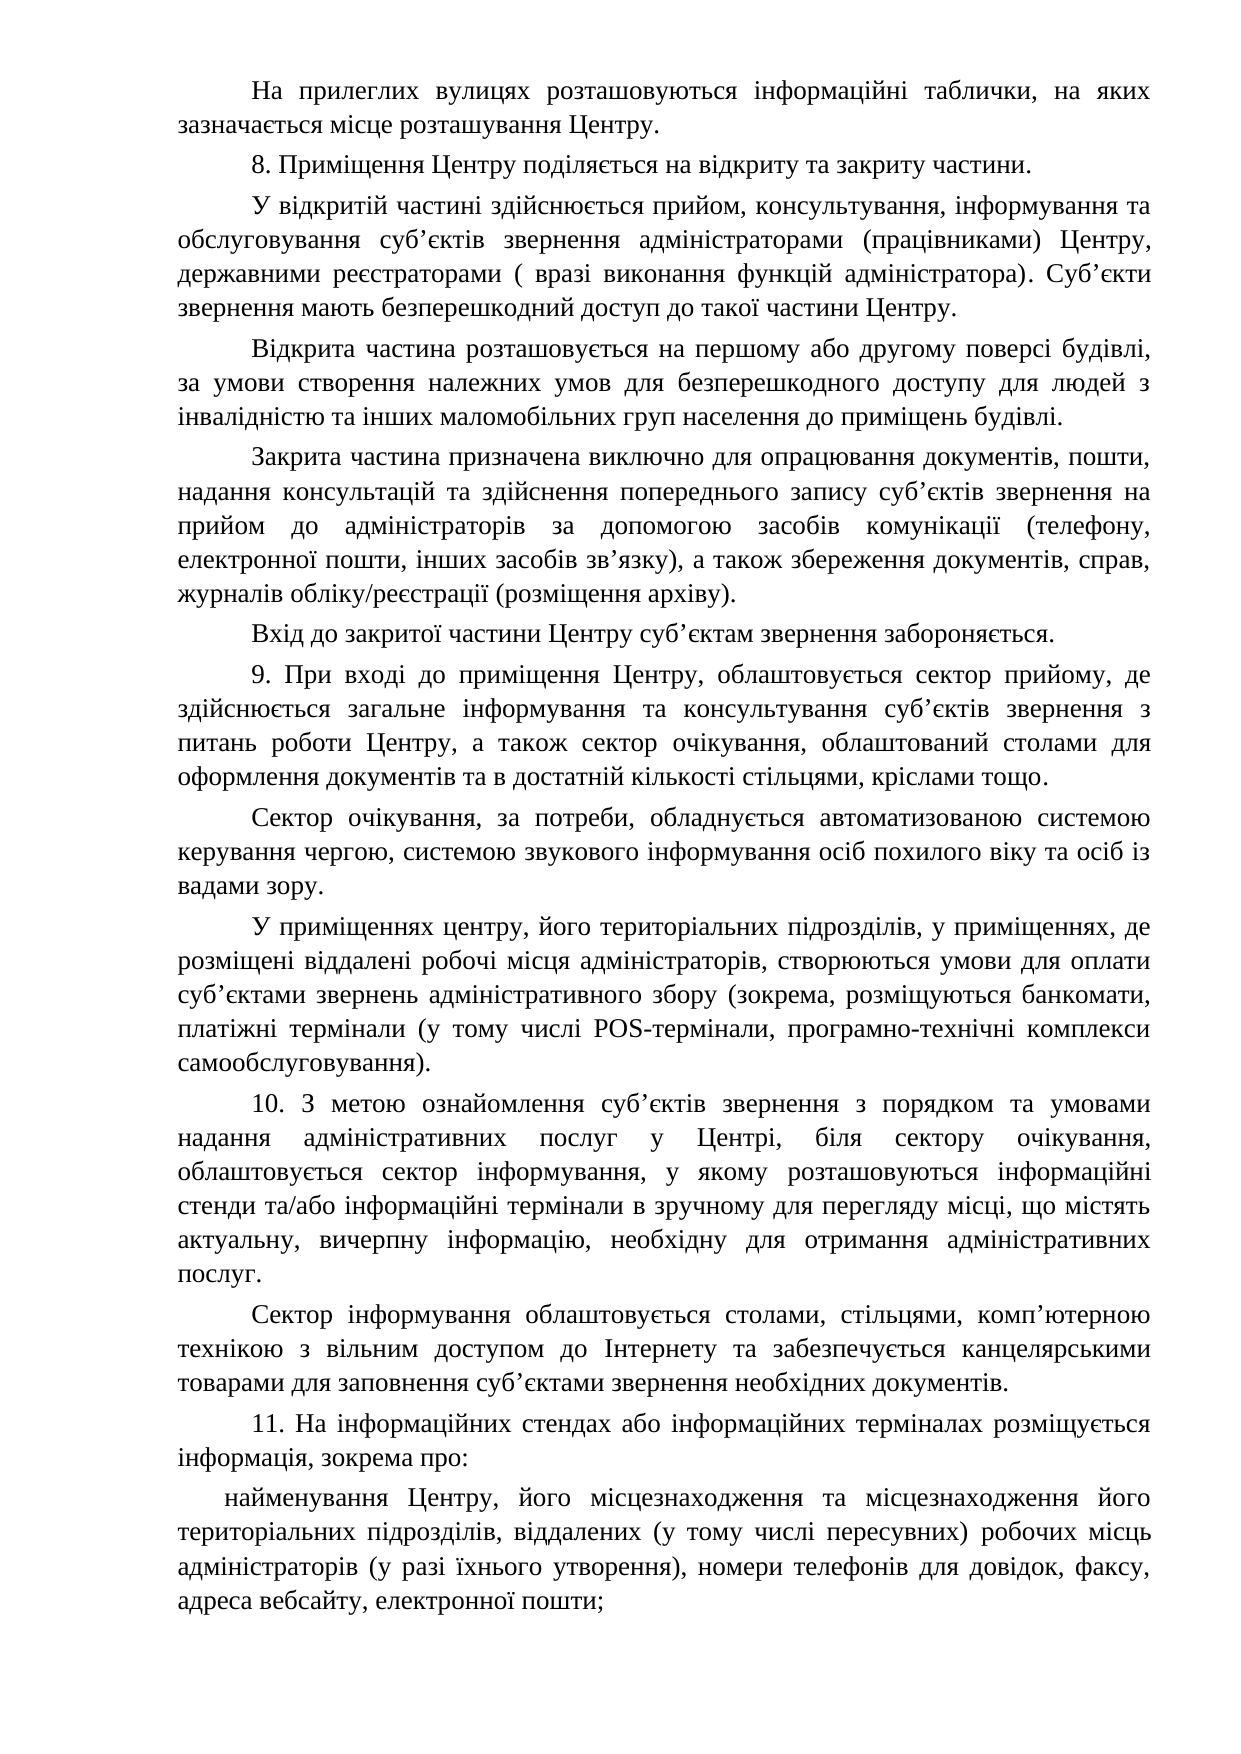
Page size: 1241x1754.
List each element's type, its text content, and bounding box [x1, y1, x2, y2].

text Закрита частина призначена виключно для опрацювання документів, пошти, надання консультацій та здійснення попереднього запису суб’єктів звернення на прийом до адміністраторів за допомогою засобів комунікації (телефону, електронної пошти, інших засобів зв’язку), а також збереження документів, справ, журналів обліку/реєстрації (розміщення архіву). [177, 574, 1152, 608]
text Відкрита частина розташовується на першому або другому поверсі будівлі, за умови створення належних умов для безперешкодного доступу для людей з інвалідністю та інших маломобільних груп населення до приміщень будівлі. [177, 397, 1152, 431]
text Сектор очікування, за потреби, обладнується автоматизованою системою керування чергою, системою звукового інформування осіб похилого віку та осіб із вадами зору. [177, 866, 1152, 900]
text найменування Центру, його місцезнаходження та місцезнаходження його територіальних підрозділів, віддалених (у тому числі пересувних) робочих місць адміністраторів (у разі їхнього утворення), номери телефонів для довідок, факсу, адреса вебсайту, електронної пошти; [177, 1481, 1152, 1615]
text Сектор інформування облаштовується столами, стільцями, комп’ютерною технікою з вільним доступом до Інтернету та забезпечується канцелярськими товарами для заповнення суб’єктами звернення необхідних документів. [177, 1363, 1152, 1397]
text У приміщеннях центру, його територіальних підрозділів, у приміщеннях, де розміщені віддалені робочі місця адміністраторів, створюються умови для оплати суб’єктами звернень адміністративного збору (зокрема, розміщуються банкомати, платіжні термінали (у тому числі POS-термінали, програмно-технічні комплекси самообслуговування). [177, 1043, 1152, 1077]
text 9. При вході до приміщення Центру, облаштовується сектор прийому, де здійснюється загальне інформування та консультування суб’єктів звернення з питань роботи Центру, а також сектор очікування, облаштований столами для оформлення документів та в достатній кількості стільцями, кріслами тощо. [177, 658, 1152, 692]
text Вхід до закритої частини Центру суб’єктам звернення забороняється. [177, 618, 1152, 649]
text Сектор очікування, за потреби, обладнується автоматизованою системою керування чергою, системою звукового інформування осіб похилого віку та осіб із вадами зору. [177, 801, 1152, 835]
text У відкритій частині здійснюється прийом, консультування, інформування та обслуговування суб’єктів звернення адміністраторами (працівниками) Центру, державними реєстраторами ( вразі виконання функцій адміністратора). Суб’єкти звернення мають безперешкодний доступ до такої частини Центру. [177, 189, 1152, 322]
text 11. На інформаційних стендах або інформаційних терміналах розміщується інформація, зокрема про: [177, 1407, 1152, 1472]
text Відкрита частина розташовується на першому або другому поверсі будівлі, за умови створення належних умов для безперешкодного доступу для людей з інвалідністю та інших маломобільних груп населення до приміщень будівлі. [177, 332, 1152, 366]
text 10. З метою ознайомлення суб’єктів звернення з порядком та умовами надання адміністративних послуг у Центрі, біля сектору очікування, облаштовується сектор інформування, у якому розташовуються інформаційні стенди та/або інформаційні термінали в зручному для перегляду місці, що містять актуальну, вичерпну інформацію, необхідну для отримання адміністративних послуг. [177, 1254, 1152, 1289]
text У приміщеннях центру, його територіальних підрозділів, у приміщеннях, де розміщені віддалені робочі місця адміністраторів, створюються умови для оплати суб’єктами звернень адміністративного збору (зокрема, розміщуються банкомати, платіжні термінали (у тому числі POS-термінали, програмно-технічні комплекси самообслуговування). [177, 910, 1152, 944]
text 8. Приміщення Центру поділяється на відкриту та закриту частини. [177, 148, 1152, 179]
text 10. З метою ознайомлення суб’єктів звернення з порядком та умовами надання адміністративних послуг у Центрі, біля сектору очікування, облаштовується сектор інформування, у якому розташовуються інформаційні стенди та/або інформаційні термінали в зручному для перегляду місці, що містять актуальну, вичерпну інформацію, необхідну для отримання адміністративних послуг. [177, 1087, 1152, 1189]
text 9. При вході до приміщення Центру, облаштовується сектор прийому, де здійснюється загальне інформування та консультування суб’єктів звернення з питань роботи Центру, а також сектор очікування, облаштований столами для оформлення документів та в достатній кількості стільцями, кріслами тощо. [177, 723, 1152, 792]
text Закрита частина призначена виключно для опрацювання документів, пошти, надання консультацій та здійснення попереднього запису суб’єктів звернення на прийом до адміністраторів за допомогою засобів комунікації (телефону, електронної пошти, інших засобів зв’язку), а також збереження документів, справ, журналів обліку/реєстрації (розміщення архіву). [177, 441, 1152, 475]
text На прилеглих вулицях розташовуються інформаційні таблички, на яких зазначається місце розташування Центру. [177, 74, 1152, 139]
text Сектор інформування облаштовується столами, стільцями, комп’ютерною технікою з вільним доступом до Інтернету та забезпечується канцелярськими товарами для заповнення суб’єктами звернення необхідних документів. [177, 1298, 1152, 1332]
